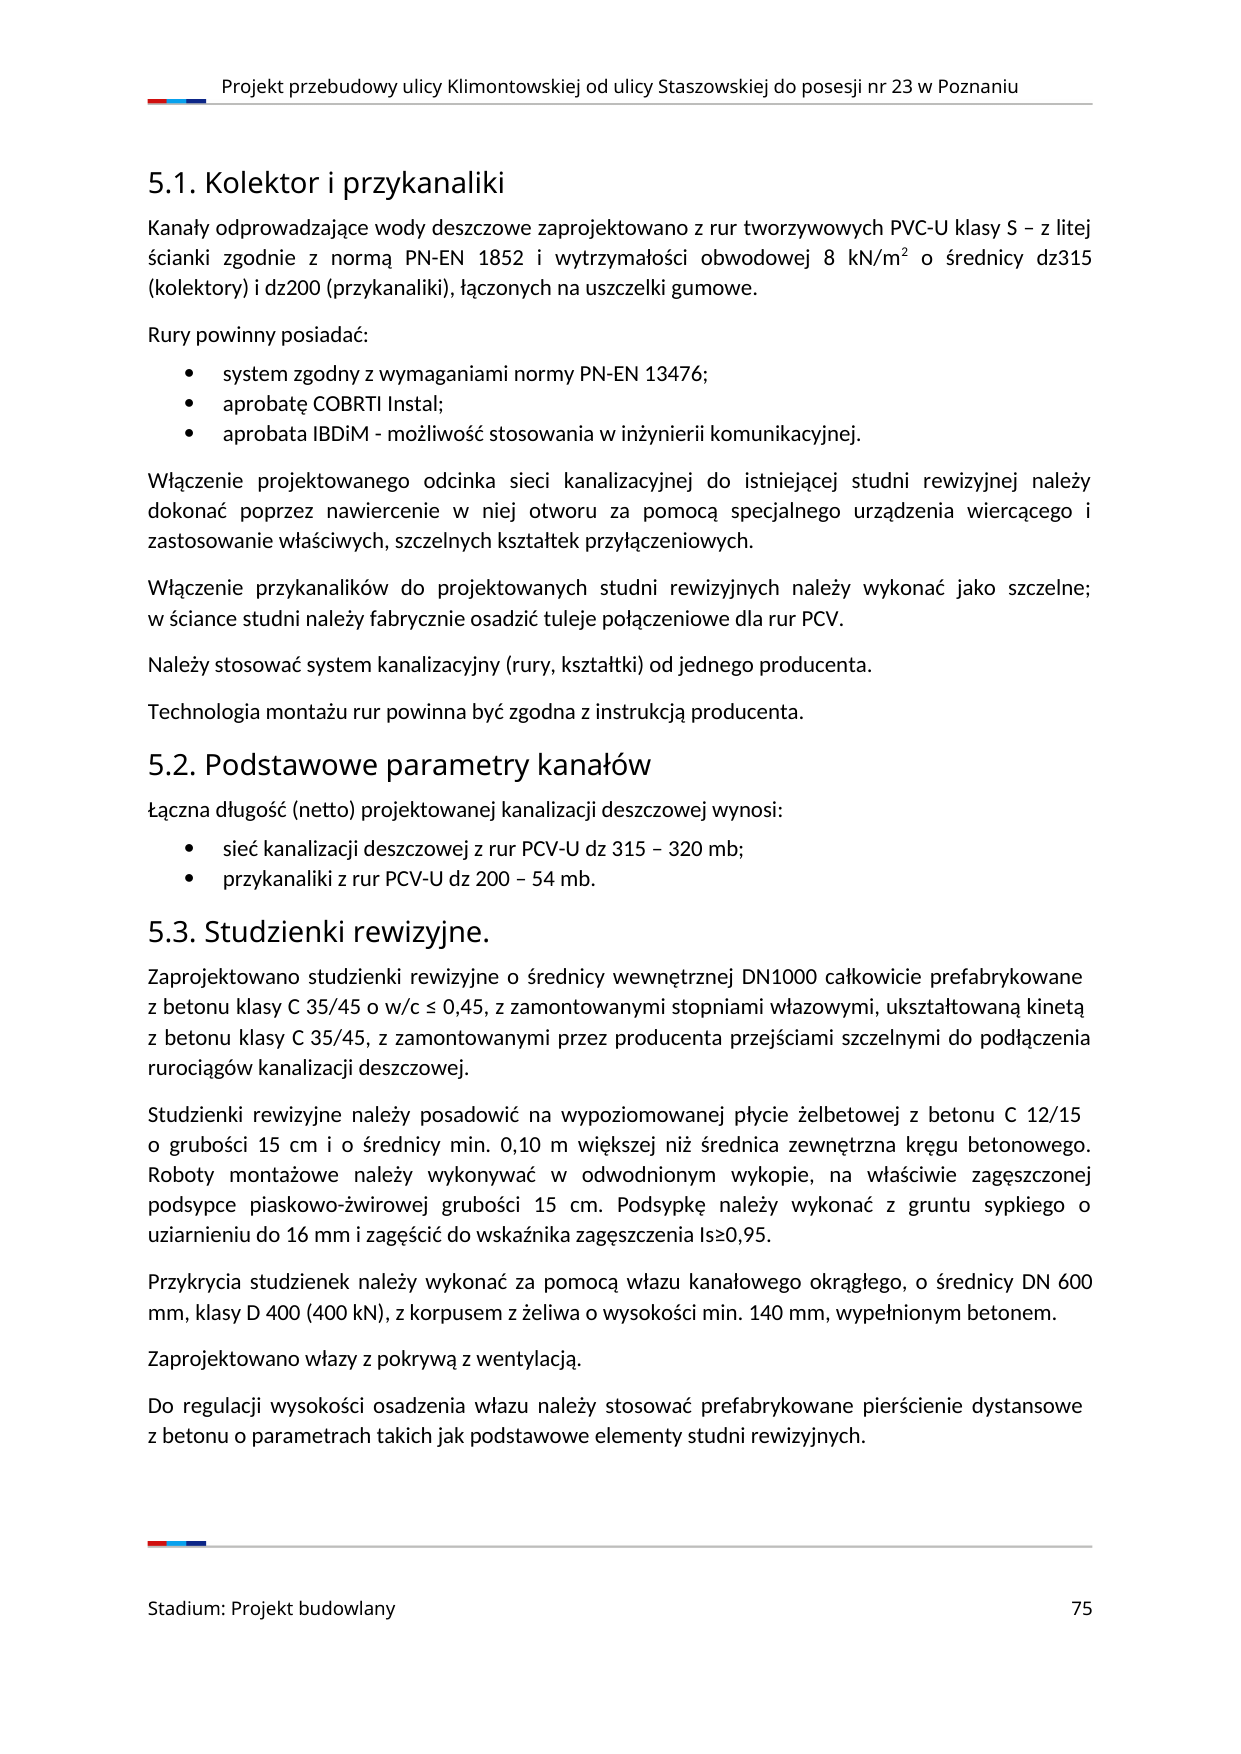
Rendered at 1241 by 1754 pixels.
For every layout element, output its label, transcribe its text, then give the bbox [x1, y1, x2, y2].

list aprobatę COBRTI Instal; [185, 389, 1093, 417]
text Przykrycia studzienek należy wykonać za pomocą włazu kanałowego okrągłego, o średnicy DN 600 mm, klasy D 400 (400 kN), z korpusem z żeliwa o wysokości min. 140 mm, wypełnionym betonem. [148, 1267, 1093, 1326]
picture [147, 1541, 1093, 1549]
text Włączenie projektowanego odcinka sieci kanalizacyjnej do istniejącej studni rewizyjnej należy dokonać poprzez nawiercenie w niej otworu za pomocą specjalnego urządzenia wiercącego i zastosowanie właściwych, szczelnych kształtek przyłączeniowych. [148, 466, 1093, 554]
text Kanały odprowadzające wody deszczowe zaprojektowano z rur tworzywowych PVC-U klasy S – z litej ścianki zgodnie z normą PN-EN 1852 i wytrzymałości obwodowej 8 kN/m2 o średnicy dz315 (kolektory) i dz200 (przykanaliki), łączonych na uszczelki gumowe. [148, 213, 1093, 301]
text Studzienki rewizyjne należy posadowić na wypoziomowanej płycie żelbetowej z betonu C 12/15 o grubości i o średnicy min. większej niż średnica zewnętrzna kręgu betonowego. Roboty montażowe należy wykonywać w odwodnionym wykopie, na właściwie zagęszczonej podsypce piaskowo-żwirowej grubości . Podsypkę należy wykonać z gruntu sypkiego o uziarnieniu do i zagęścić do wskaźnika zagęszczenia Is≥0,95. [148, 1100, 1093, 1248]
text Należy stosować system kanalizacyjny (rury, kształtki) od jednego producenta. [148, 651, 1093, 678]
subtitle Kolektor i przykanaliki [148, 162, 1093, 202]
picture [147, 99, 1093, 106]
text Włączenie przykanalików do projektowanych studni rewizyjnych należy wykonać jako szczelne; w ściance studni należy fabrycznie osadzić tuleje połączeniowe dla rur PCV. [148, 573, 1093, 632]
text Zaprojektowano studzienki rewizyjne o średnicy wewnętrznej DN1000 całkowicie prefabrykowane z betonu klasy C 35/45 o w/c ≤ 0,45, z zamontowanymi stopniami włazowymi, ukształtowaną kinetą z betonu klasy C 35/45, z zamontowanymi przez producenta przejściami szczelnymi do podłączenia rurociągów kanalizacji deszczowej. [148, 962, 1093, 1081]
list sieć kanalizacji deszczowej z rur PCV-U dz 315 – 320 mb; [185, 834, 1093, 862]
text Technologia montażu rur powinna być zgodna z instrukcją producenta. [148, 697, 1093, 725]
text Do regulacji wysokości osadzenia włazu należy stosować prefabrykowane pierścienie dystansowe z betonu o parametrach takich jak podstawowe elementy studni rewizyjnych. [148, 1391, 1093, 1449]
text Rury powinny posiadać: [148, 320, 1093, 348]
text Zaprojektowano włazy z pokrywą z wentylacją. [148, 1344, 1093, 1372]
list system zgodny z wymaganiami normy PN-EN 13476; [185, 359, 1093, 387]
subtitle Podstawowe parametry kanałów [148, 744, 1093, 784]
subtitle Studzienki rewizyjne. [148, 911, 1093, 951]
text Łączna długość (netto) projektowanej kanalizacji deszczowej wynosi: [148, 795, 1093, 823]
list aprobata IBDiM - możliwość stosowania w inżynierii komunikacyjnej. [185, 419, 1093, 447]
list przykanaliki z rur PCV-U dz 200 – 54 mb. [185, 864, 1093, 892]
